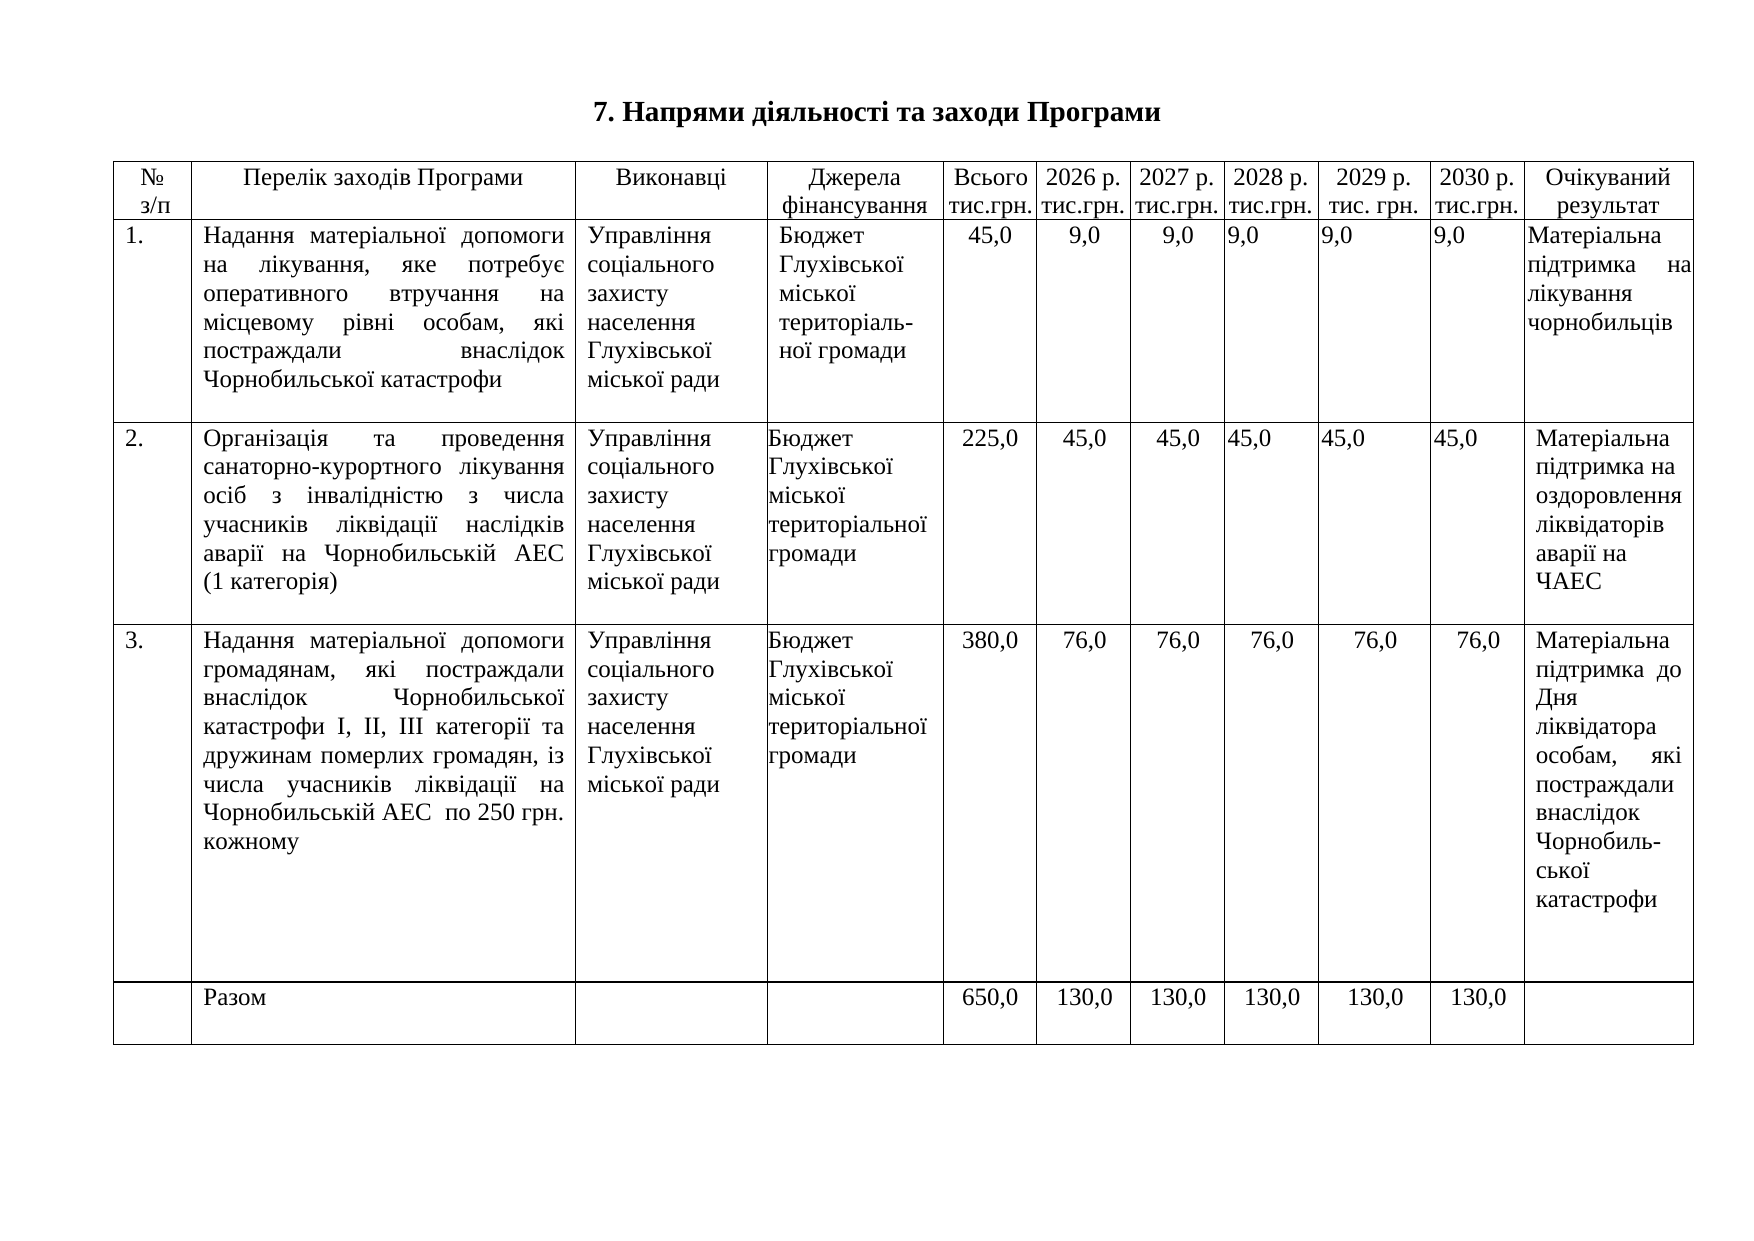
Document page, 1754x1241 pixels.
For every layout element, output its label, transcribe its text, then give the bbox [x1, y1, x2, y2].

table_cell 45,0 [1037, 423, 1130, 624]
table_header Очікуваний результат [1525, 162, 1693, 219]
table_cell 45,0 [1131, 423, 1224, 624]
table_cell 9,0 [1319, 220, 1430, 422]
table_cell 76,0 [1037, 625, 1130, 981]
table_header № з/п [114, 162, 191, 219]
table_cell Управління соціального захисту населення Глухівської міської ради [576, 220, 767, 422]
table_cell Управління соціального захисту населення Глухівської міської ради [576, 625, 767, 981]
table_cell Разом [192, 983, 575, 1044]
table_cell 130,0 [1225, 983, 1318, 1044]
table_cell 45,0 [1225, 423, 1318, 624]
table_cell Матеріальна підтримка на лікування чорнобильців [1525, 220, 1693, 422]
table_cell [114, 983, 191, 1044]
table_header Перелік заходів Програми [192, 162, 575, 219]
table_cell 130,0 [1431, 983, 1524, 1044]
table_header 2026 р. тис.грн. [1037, 162, 1130, 219]
table_cell Матеріальна підтримка на оздоровлення ліквідаторів аварії на ЧАЕС [1525, 423, 1693, 624]
table_cell 76,0 [1319, 625, 1430, 981]
table_cell 380,0 [944, 625, 1036, 981]
table_cell Матеріальна підтримка до Дня ліквідатора особам, які постраждали внаслідок Чорнобиль-ської катастрофи [1525, 625, 1693, 981]
table_cell 130,0 [1319, 983, 1430, 1044]
table_cell 130,0 [1037, 983, 1130, 1044]
table_cell Надання матеріальної допомоги громадянам, які постраждали внаслідок Чорнобильської катастрофи І, ІІ, ІІІ категорії та дружинам померлих громадян, із числа учасників ліквідації на Чорнобильській АЕС по 250 грн. кожному [192, 625, 575, 981]
table_header 2028 р. тис.грн. [1225, 162, 1318, 219]
table_header 2027 р. тис.грн. [1131, 162, 1224, 219]
table_cell 1. [114, 220, 191, 422]
text 7. Напрями діяльності та заходи Програми [118, 94, 1636, 127]
table_cell Організація та проведення санаторно-курортного лікування осіб з інвалідністю з числа учасників ліквідації наслідків аварії на Чорнобильській АЕС (1 категорія) [192, 423, 575, 624]
table_cell 45,0 [1431, 423, 1524, 624]
table_header 2030 р. тис.грн. [1431, 162, 1524, 219]
table_header Всього тис.грн. [944, 162, 1036, 219]
table_cell 76,0 [1431, 625, 1524, 981]
table_cell 9,0 [1225, 220, 1318, 422]
table_cell 130,0 [1131, 983, 1224, 1044]
table_cell 45,0 [1319, 423, 1430, 624]
table_cell [768, 983, 943, 1044]
table_cell Бюджет Глухівської міської територіальної громади [768, 423, 943, 624]
table_cell 650,0 [944, 983, 1036, 1044]
table_cell 45,0 [944, 220, 1036, 422]
table_header Джерела фінансування [768, 162, 943, 219]
table_cell [1525, 983, 1693, 1044]
table_cell 76,0 [1225, 625, 1318, 981]
table_cell Бюджет Глухівської міської територіальної громади [768, 625, 943, 981]
table_cell 9,0 [1131, 220, 1224, 422]
table_cell 2. [114, 423, 191, 624]
table_cell 225,0 [944, 423, 1036, 624]
table_cell Надання матеріальної допомоги на лікування, яке потребує оперативного втручання на місцевому рівні особам, які постраждали внаслідок Чорнобильської катастрофи [192, 220, 575, 422]
table_cell 76,0 [1131, 625, 1224, 981]
table_header Виконавці [576, 162, 767, 219]
table_cell 3. [114, 625, 191, 981]
table_cell Бюджет Глухівської міської територіаль-ної громади [768, 220, 943, 422]
table_header 2029 р. тис. грн. [1319, 162, 1430, 219]
table_cell 9,0 [1431, 220, 1524, 422]
table_cell Управління соціального захисту населення Глухівської міської ради [576, 423, 767, 624]
table_cell [576, 983, 767, 1044]
table_cell 9,0 [1037, 220, 1130, 422]
